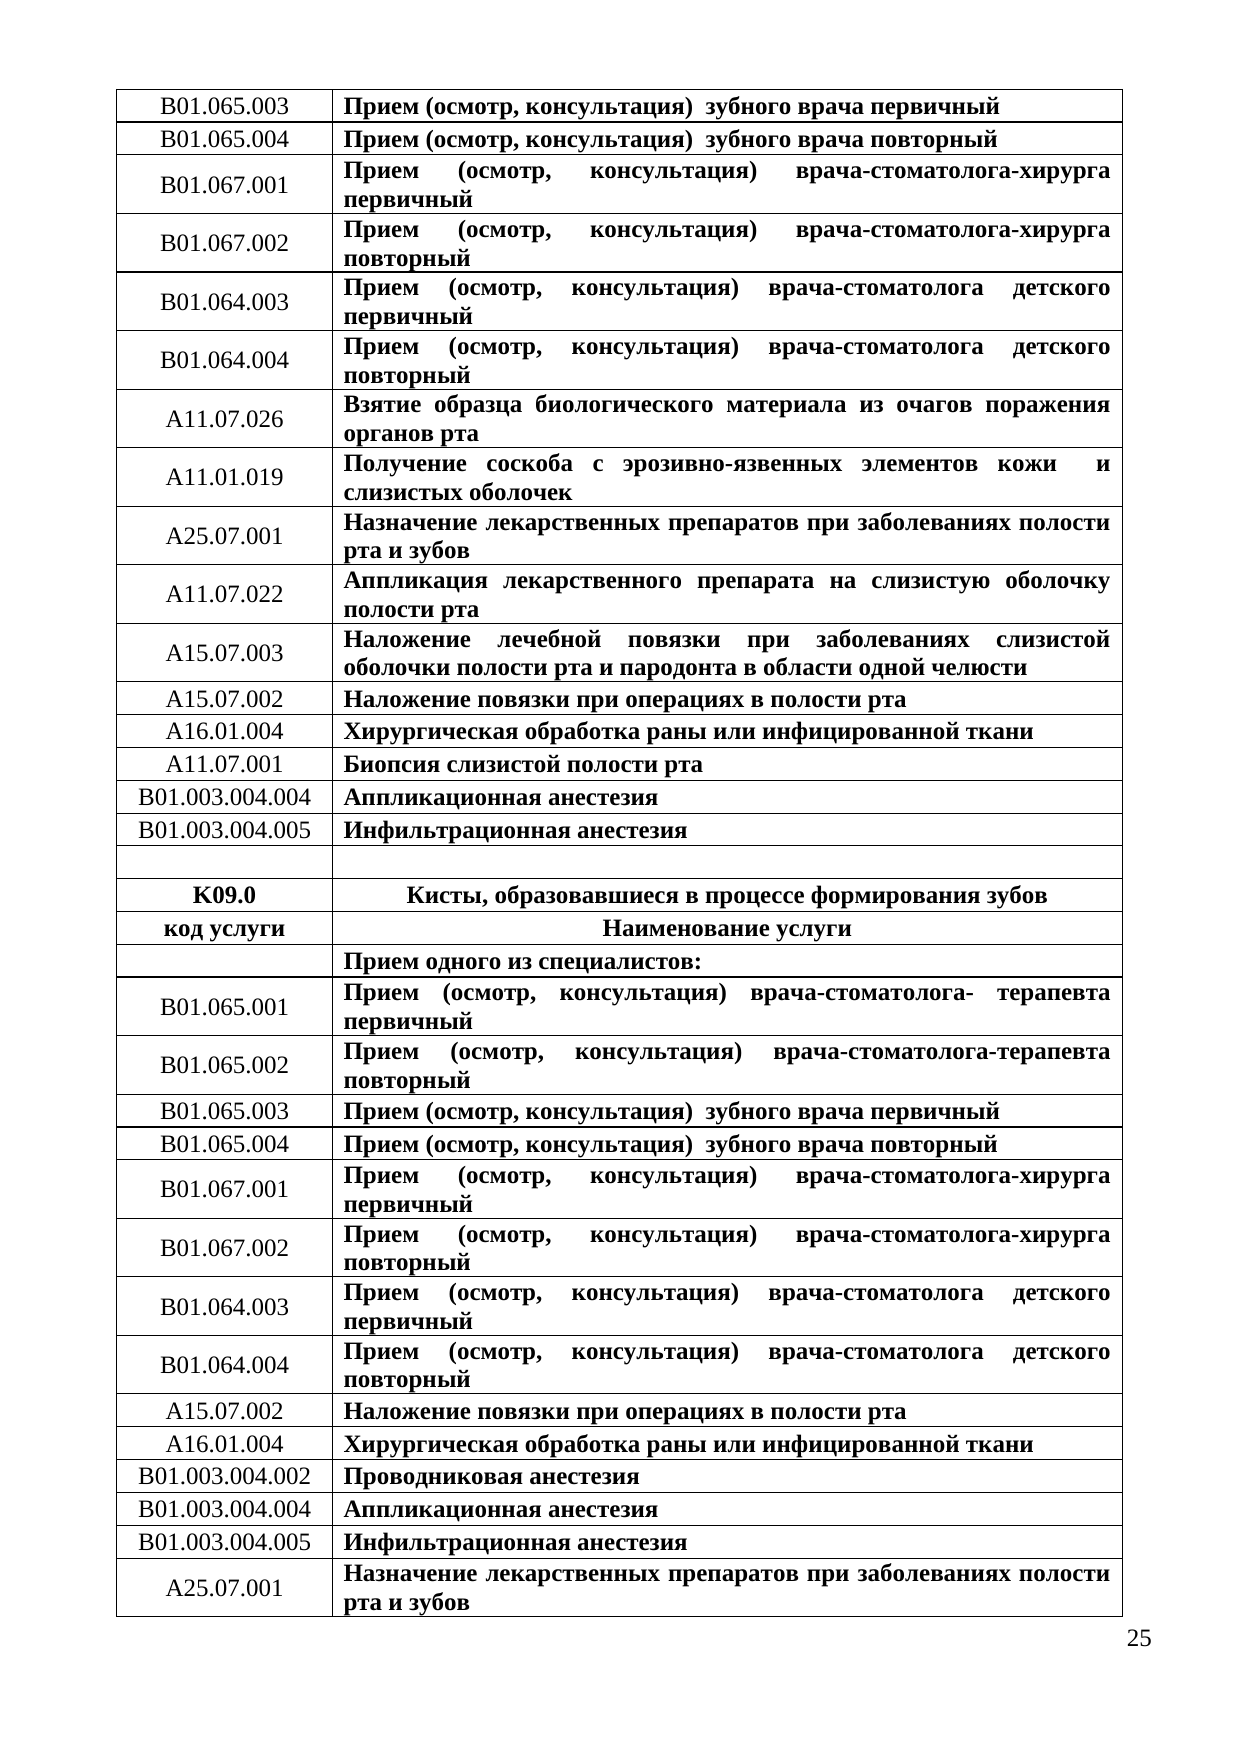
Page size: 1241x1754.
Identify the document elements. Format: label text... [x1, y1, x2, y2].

table_cell Биопсия слизистой полости рта [333, 748, 1122, 779]
table_cell A11.07.022 [117, 565, 332, 623]
table_cell B01.003.004.004 [117, 781, 332, 812]
table_cell A11.07.026 [117, 390, 332, 447]
table_cell Прием (осмотр, консультация) врача-стоматолога-хирурга первичный [333, 1160, 1122, 1218]
table_cell B01.065.004 [117, 1128, 332, 1159]
table_cell Прием одного из специалистов: [333, 945, 1122, 976]
table_cell B01.065.001 [117, 978, 332, 1035]
table_cell Назначение лекарственных препаратов при заболеваниях полости рта и зубов [333, 1559, 1122, 1616]
table_cell B01.003.004.005 [117, 1526, 332, 1557]
table_cell А15.07.002 [117, 1394, 332, 1426]
table_cell A15.07.003 [117, 624, 332, 681]
table_cell B01.067.002 [117, 1219, 332, 1276]
table_cell A11.01.019 [117, 448, 332, 506]
table_cell Получение соскоба с эрозивно-язвенных элементов кожи и слизистых оболочек [333, 448, 1122, 506]
table_cell Прием (осмотр, консультация) зубного врача первичный [333, 1095, 1122, 1126]
table_cell K09.0 [117, 879, 332, 911]
table_cell B01.067.001 [117, 1160, 332, 1218]
table_cell Прием (осмотр, консультация) врача-стоматолога детского повторный [333, 331, 1122, 388]
table_cell Хирургическая обработка раны или инфицированной ткани [333, 715, 1122, 747]
table_cell Прием (осмотр, консультация) врача-стоматолога детского первичный [333, 1277, 1122, 1335]
table_cell Прием (осмотр, консультация) врача-стоматолога-хирурга повторный [333, 214, 1122, 271]
table_cell B01.065.003 [117, 90, 332, 121]
table_cell Прием (осмотр, консультация) врача-стоматолога- терапевта первичный [333, 978, 1122, 1035]
table_cell Инфильтрационная анестезия [333, 814, 1122, 845]
table_cell Аппликационная анестезия [333, 1493, 1122, 1524]
table_cell B01.067.002 [117, 214, 332, 271]
table_cell Взятие образца биологического материала из очагов поражения органов рта [333, 390, 1122, 447]
table_cell A16.01.004 [117, 715, 332, 747]
table_cell B01.003.004.002 [117, 1460, 332, 1492]
table_cell [117, 945, 332, 976]
table_cell Аппликация лекарственного препарата на слизистую оболочку полости рта [333, 565, 1122, 623]
table_cell B01.064.003 [117, 1277, 332, 1335]
table_cell Прием (осмотр, консультация) врача-стоматолога детского повторный [333, 1336, 1122, 1393]
table_cell А15.07.002 [117, 682, 332, 714]
table_cell Прием (осмотр, консультация) зубного врача повторный [333, 1128, 1122, 1159]
table_cell B01.064.004 [117, 331, 332, 388]
table_cell B01.065.003 [117, 1095, 332, 1126]
table_cell Инфильтрационная анестезия [333, 1526, 1122, 1557]
table_cell B01.003.004.004 [117, 1493, 332, 1524]
table_cell A25.07.001 [117, 1559, 332, 1616]
table_cell B01.067.001 [117, 155, 332, 213]
table_cell B01.064.003 [117, 273, 332, 330]
table_cell Хирургическая обработка раны или инфицированной ткани [333, 1427, 1122, 1459]
table_cell Прием (осмотр, консультация) зубного врача повторный [333, 123, 1122, 154]
table_cell Прием (осмотр, консультация) врача-стоматолога детского первичный [333, 273, 1122, 330]
table_cell Наименование услуги [333, 912, 1122, 944]
table_cell Прием (осмотр, консультация) врача-стоматолога-терапевта повторный [333, 1036, 1122, 1093]
table_cell Наложение повязки при операциях в полости рта [333, 682, 1122, 714]
table_cell Проводниковая анестезия [333, 1460, 1122, 1492]
table_cell A11.07.001 [117, 748, 332, 779]
table_cell Кисты, образовавшиеся в процессе формирования зубов [333, 879, 1122, 911]
table_cell Аппликационная анестезия [333, 781, 1122, 812]
table_cell Прием (осмотр, консультация) зубного врача первичный [333, 90, 1122, 121]
table_cell A25.07.001 [117, 507, 332, 564]
table_cell B01.064.004 [117, 1336, 332, 1393]
table_cell B01.065.002 [117, 1036, 332, 1093]
table_cell Наложение лечебной повязки при заболеваниях слизистой оболочки полости рта и пародонта в области одной челюсти [333, 624, 1122, 681]
table_cell код услуги [117, 912, 332, 944]
table_cell Назначение лекарственных препаратов при заболеваниях полости рта и зубов [333, 507, 1122, 564]
table_cell B01.065.004 [117, 123, 332, 154]
table_cell Прием (осмотр, консультация) врача-стоматолога-хирурга первичный [333, 155, 1122, 213]
table_cell Прием (осмотр, консультация) врача-стоматолога-хирурга повторный [333, 1219, 1122, 1276]
table_cell B01.003.004.005 [117, 814, 332, 845]
table_cell A16.01.004 [117, 1427, 332, 1459]
table_cell [333, 846, 1122, 878]
table_cell [117, 846, 332, 878]
table_cell Наложение повязки при операциях в полости рта [333, 1394, 1122, 1426]
